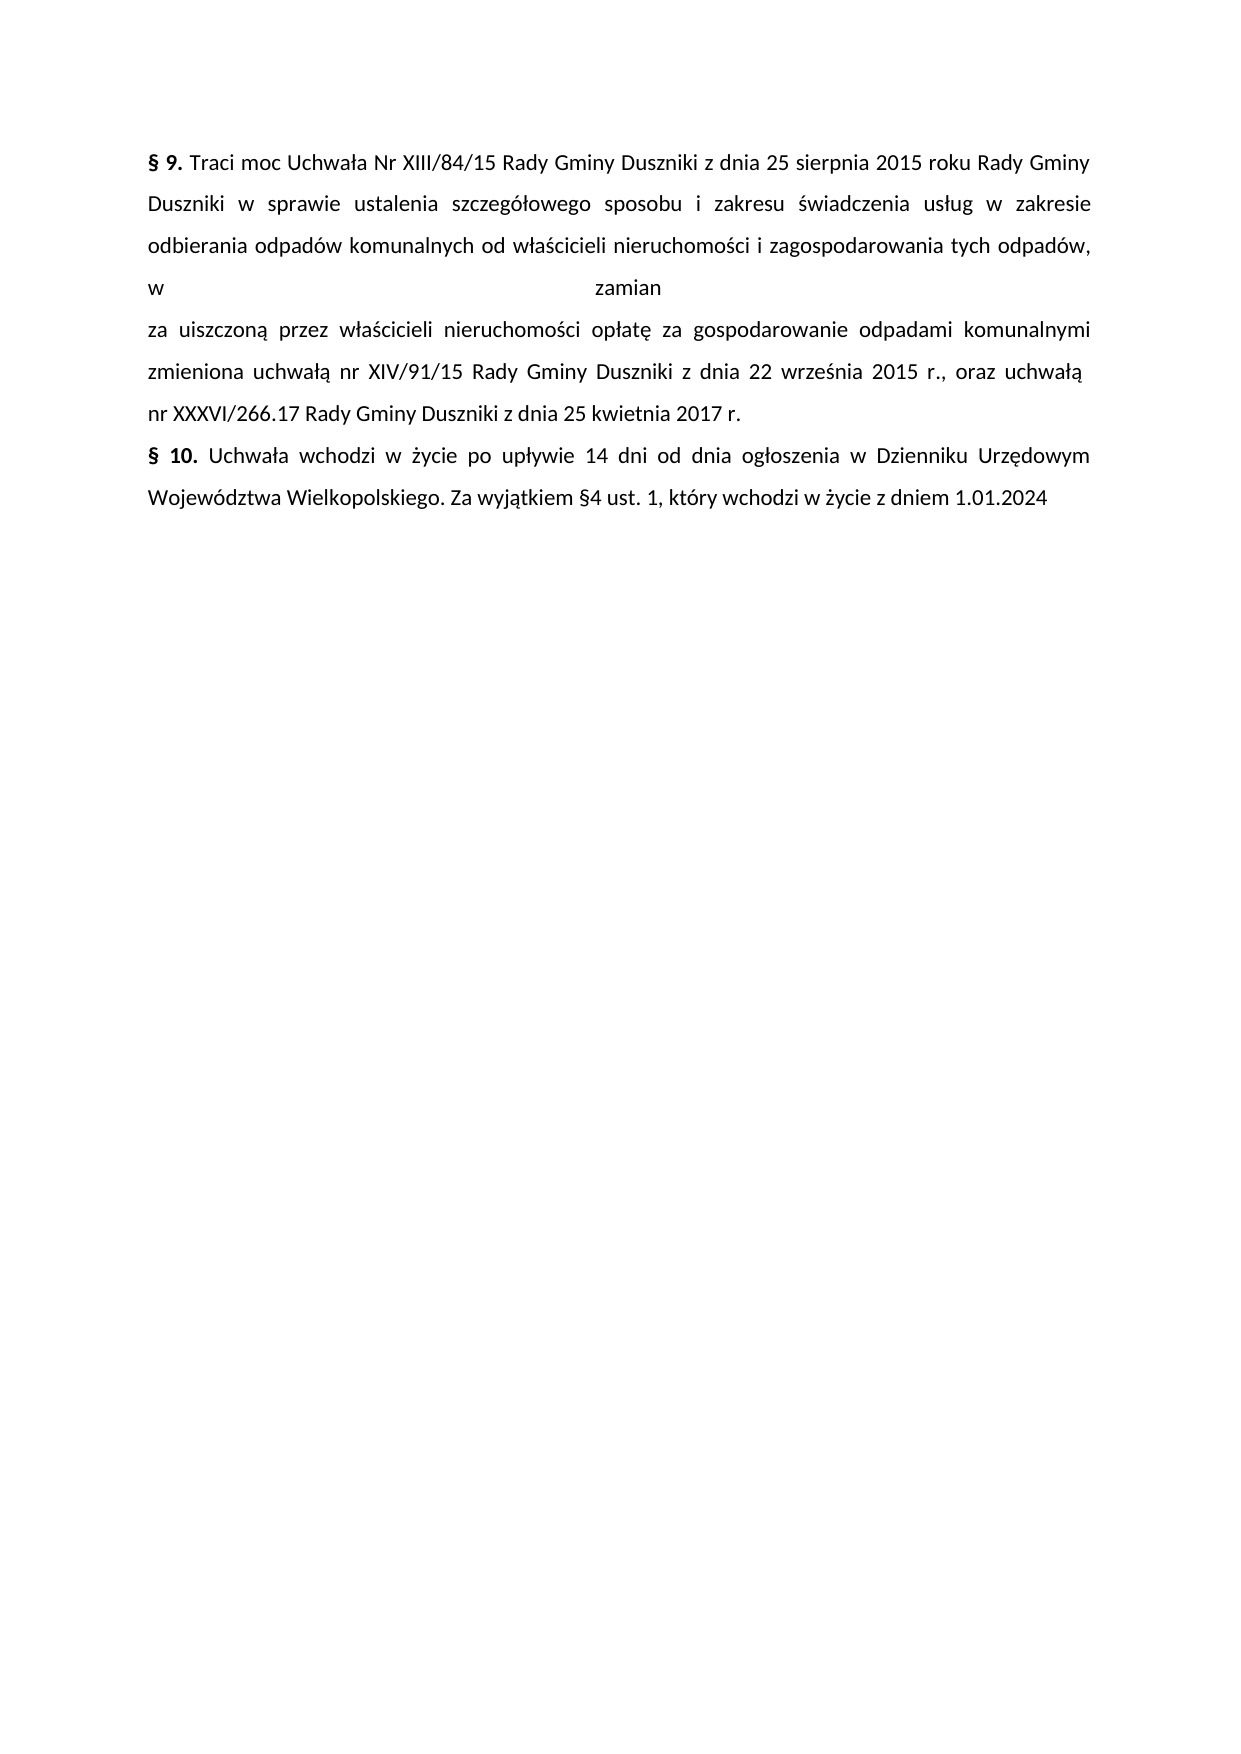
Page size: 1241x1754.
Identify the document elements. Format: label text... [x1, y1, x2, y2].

text § 10. Uchwała wchodzi w życie po upływie 14 dni od dnia ogłoszenia w Dzienniku Urzędowym Województwa Wielkopolskiego. Za wyjątkiem §4 ust. 1, który wchodzi w życie z dniem 1.01.2024 [148, 441, 1093, 511]
text § 9. Traci moc Uchwała Nr XIII/84/15 Rady Gminy Duszniki z dnia 25 sierpnia 2015 roku Rady Gminy Duszniki w sprawie ustalenia szczegółowego sposobu i zakresu świadczenia usług w zakresie odbierania odpadów komunalnych od właścicieli nieruchomości i zagospodarowania tych odpadów, w zamian za uiszczoną przez właścicieli nieruchomości opłatę za gospodarowanie odpadami komunalnymi zmieniona uchwałą nr XIV/91/15 Rady Gminy Duszniki z dnia 22 września 2015 r., oraz uchwałą nr XXXVI/266.17 Rady Gminy Duszniki z dnia 25 kwietnia 2017 r. [148, 148, 1093, 427]
